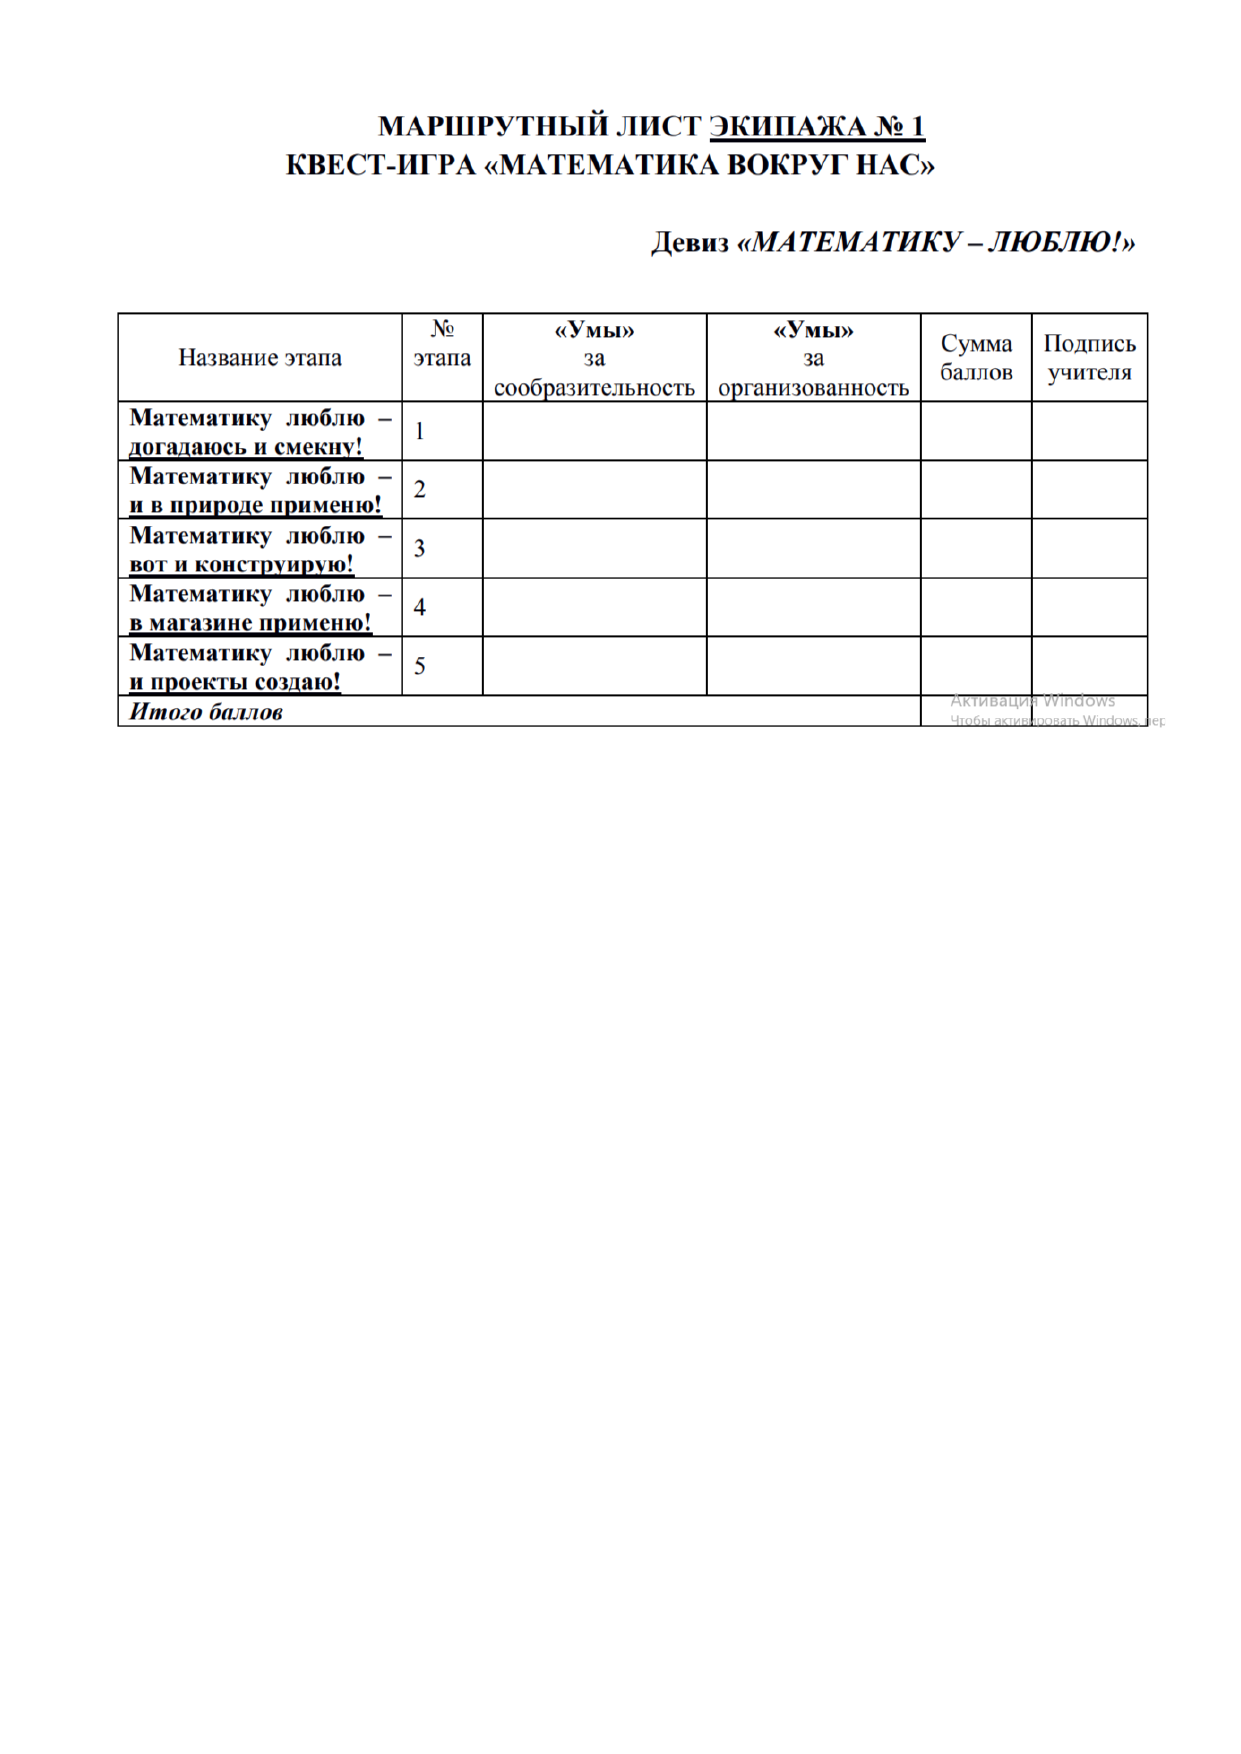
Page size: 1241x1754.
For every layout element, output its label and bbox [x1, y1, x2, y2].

picture [75, 75, 1166, 753]
